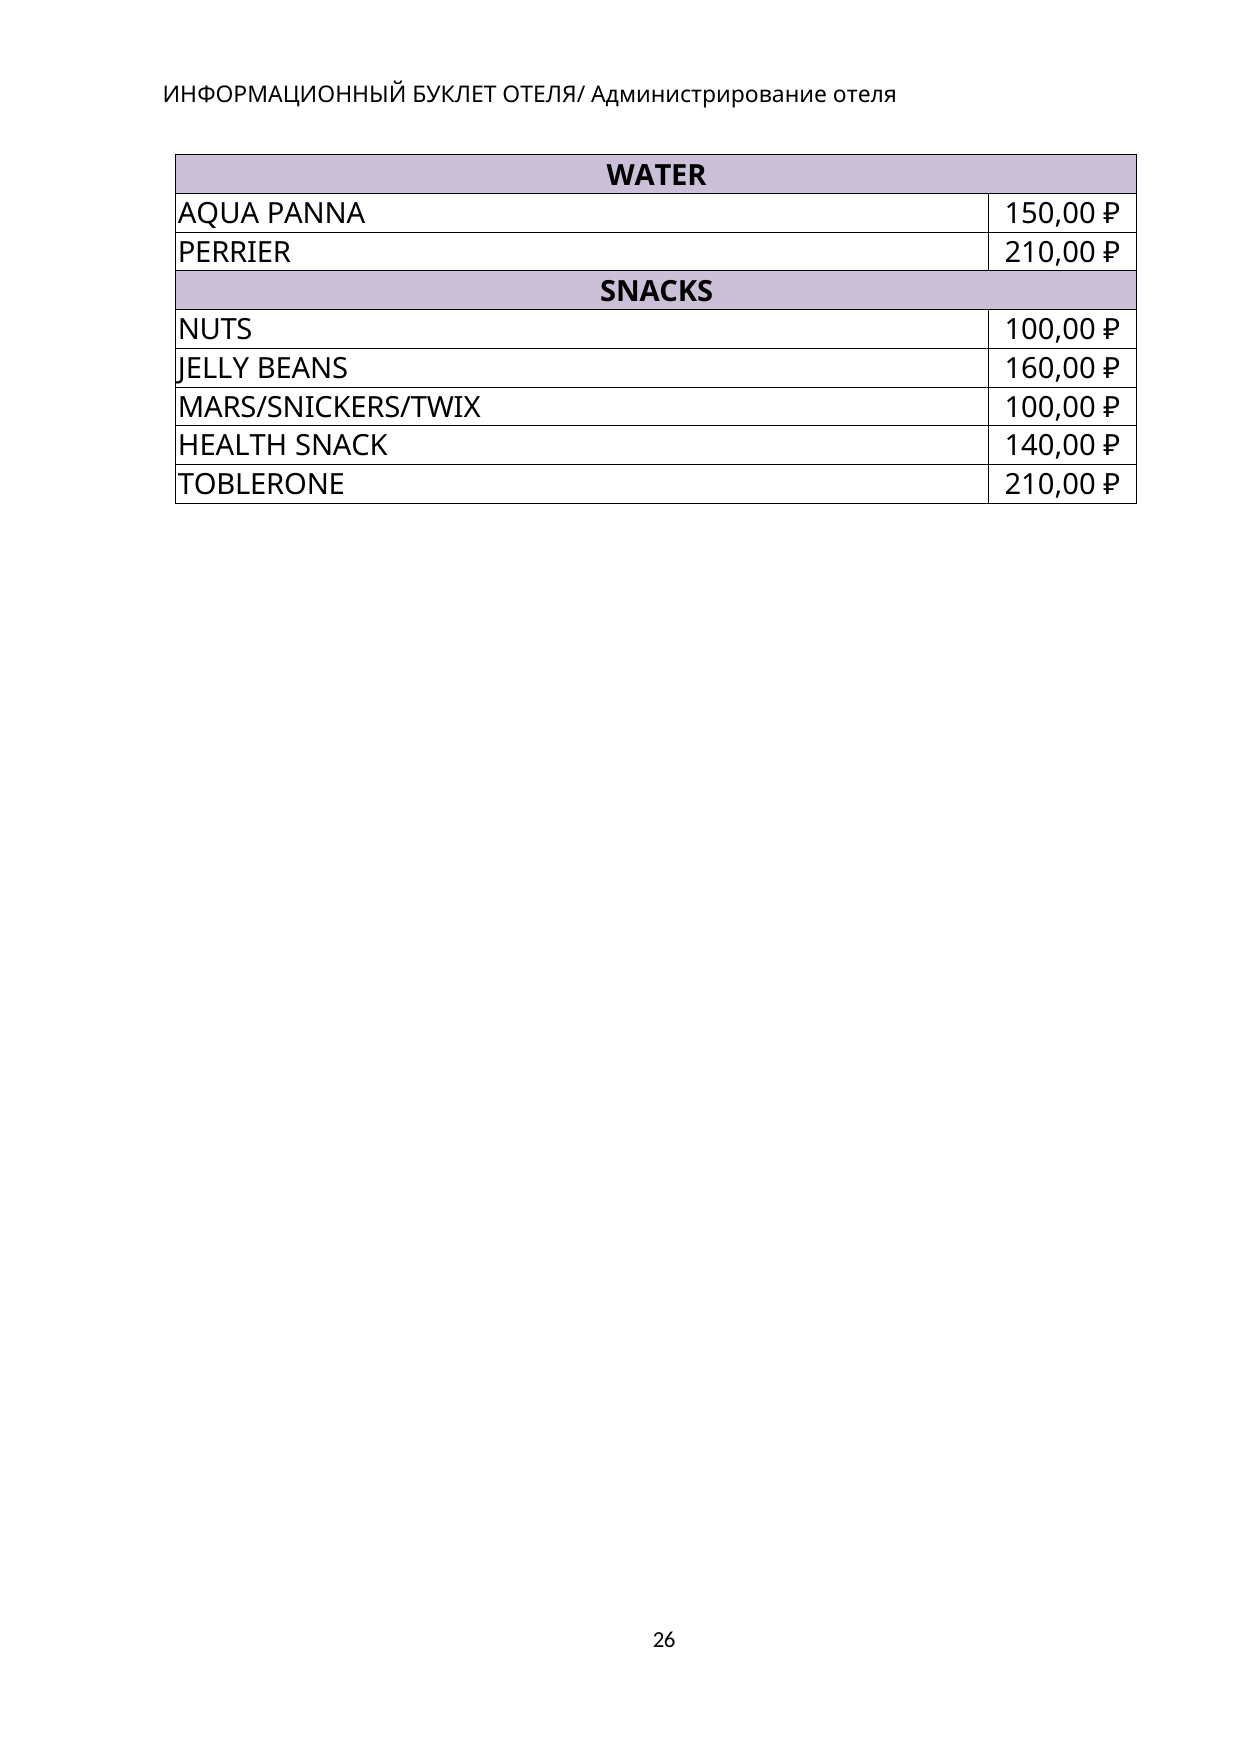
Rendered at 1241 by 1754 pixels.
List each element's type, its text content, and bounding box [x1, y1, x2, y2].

table_cell TOBLERONE [176, 465, 988, 503]
table_cell SNACKS [176, 271, 1136, 309]
table_cell MARS/SNICKERS/TWIX [176, 388, 988, 425]
table_cell 100,00 ₽ [989, 388, 1136, 425]
table_cell 100,00 ₽ [989, 310, 1136, 348]
table_header WATER [176, 155, 1136, 193]
table_cell JELLY BEANS [176, 349, 988, 387]
table_cell 210,00 ₽ [989, 465, 1136, 503]
table_cell 210,00 ₽ [989, 233, 1136, 270]
table_cell 140,00 ₽ [989, 426, 1136, 464]
table_cell 150,00 ₽ [989, 194, 1136, 232]
table_cell AQUA PANNA [176, 194, 988, 232]
table_cell 160,00 ₽ [989, 349, 1136, 387]
table_cell PERRIER [176, 233, 988, 270]
table_cell HEALTH SNACK [176, 426, 988, 464]
table_cell NUTS [176, 310, 988, 348]
